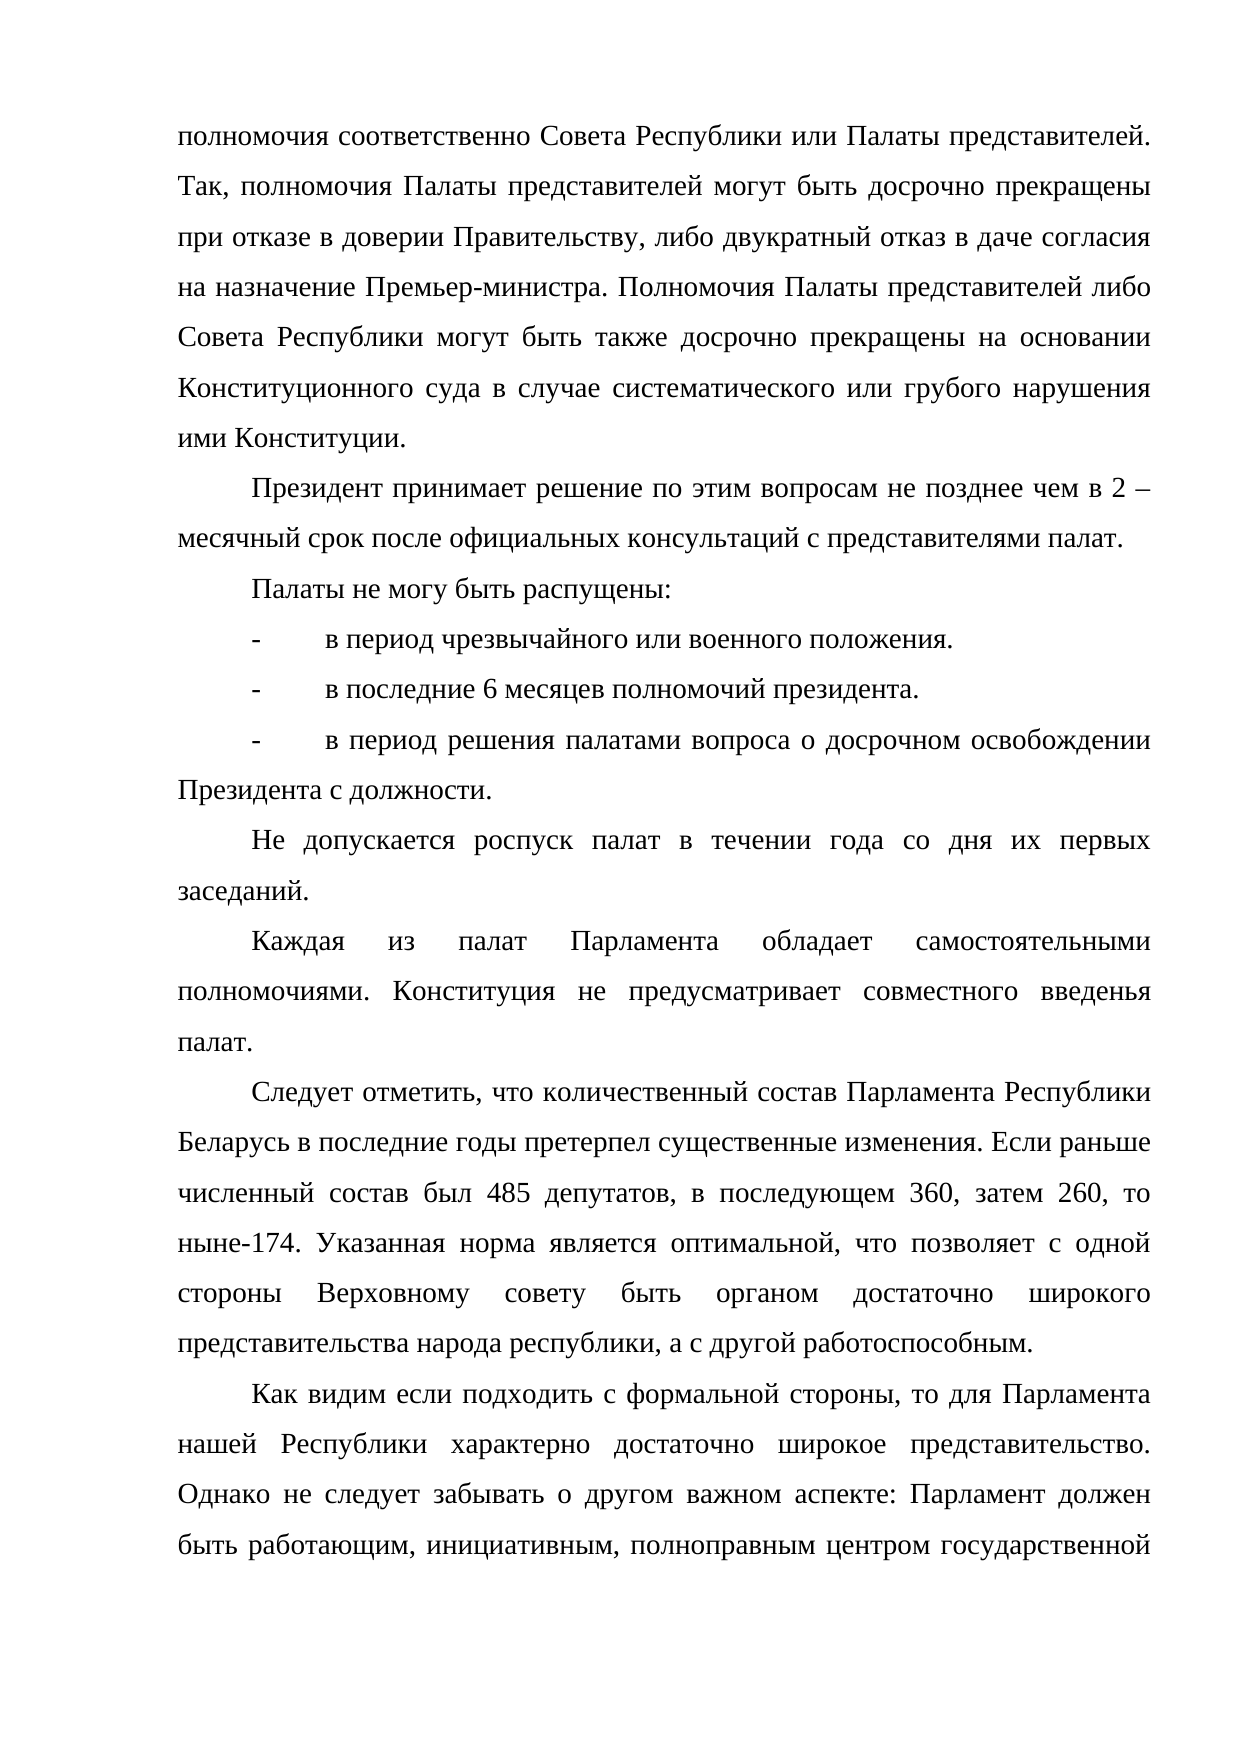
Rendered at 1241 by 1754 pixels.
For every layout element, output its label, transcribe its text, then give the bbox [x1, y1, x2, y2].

list в последние 6 месяцев полномочий президента. [177, 672, 1152, 705]
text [177, 1376, 1152, 1560]
text Не допускается роспуск палат в течении года со дня их первых заседаний. [177, 822, 1152, 906]
list в период решения палатами вопроса о досрочном освобождении Президента с должности. [177, 722, 1152, 806]
text Президент принимает решение по этим вопросам не позднее чем в 2 – месячный срок после официальных консультаций с представителями палат. [177, 470, 1152, 554]
text Палаты не могу быть распущены: [177, 571, 1152, 604]
text Каждая из палат Парламента обладает самостоятельными полномочиями. Конституция не предусматривает совместного введенья палат. [177, 923, 1152, 1057]
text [177, 118, 1152, 453]
list в период чрезвычайного или военного положения. [177, 621, 1152, 655]
text Следует отметить, что количественный состав Парламента Республики Беларусь в последние годы претерпел существенные изменения. Если раньше численный состав был 485 депутатов, в последующем 360, затем 260, то ныне-174. Указанная норма является оптимальной, что позволяет с одной стороны Верховному совету быть органом достаточно широкого представительства народа республики, а с другой работоспособным. [177, 1074, 1152, 1359]
